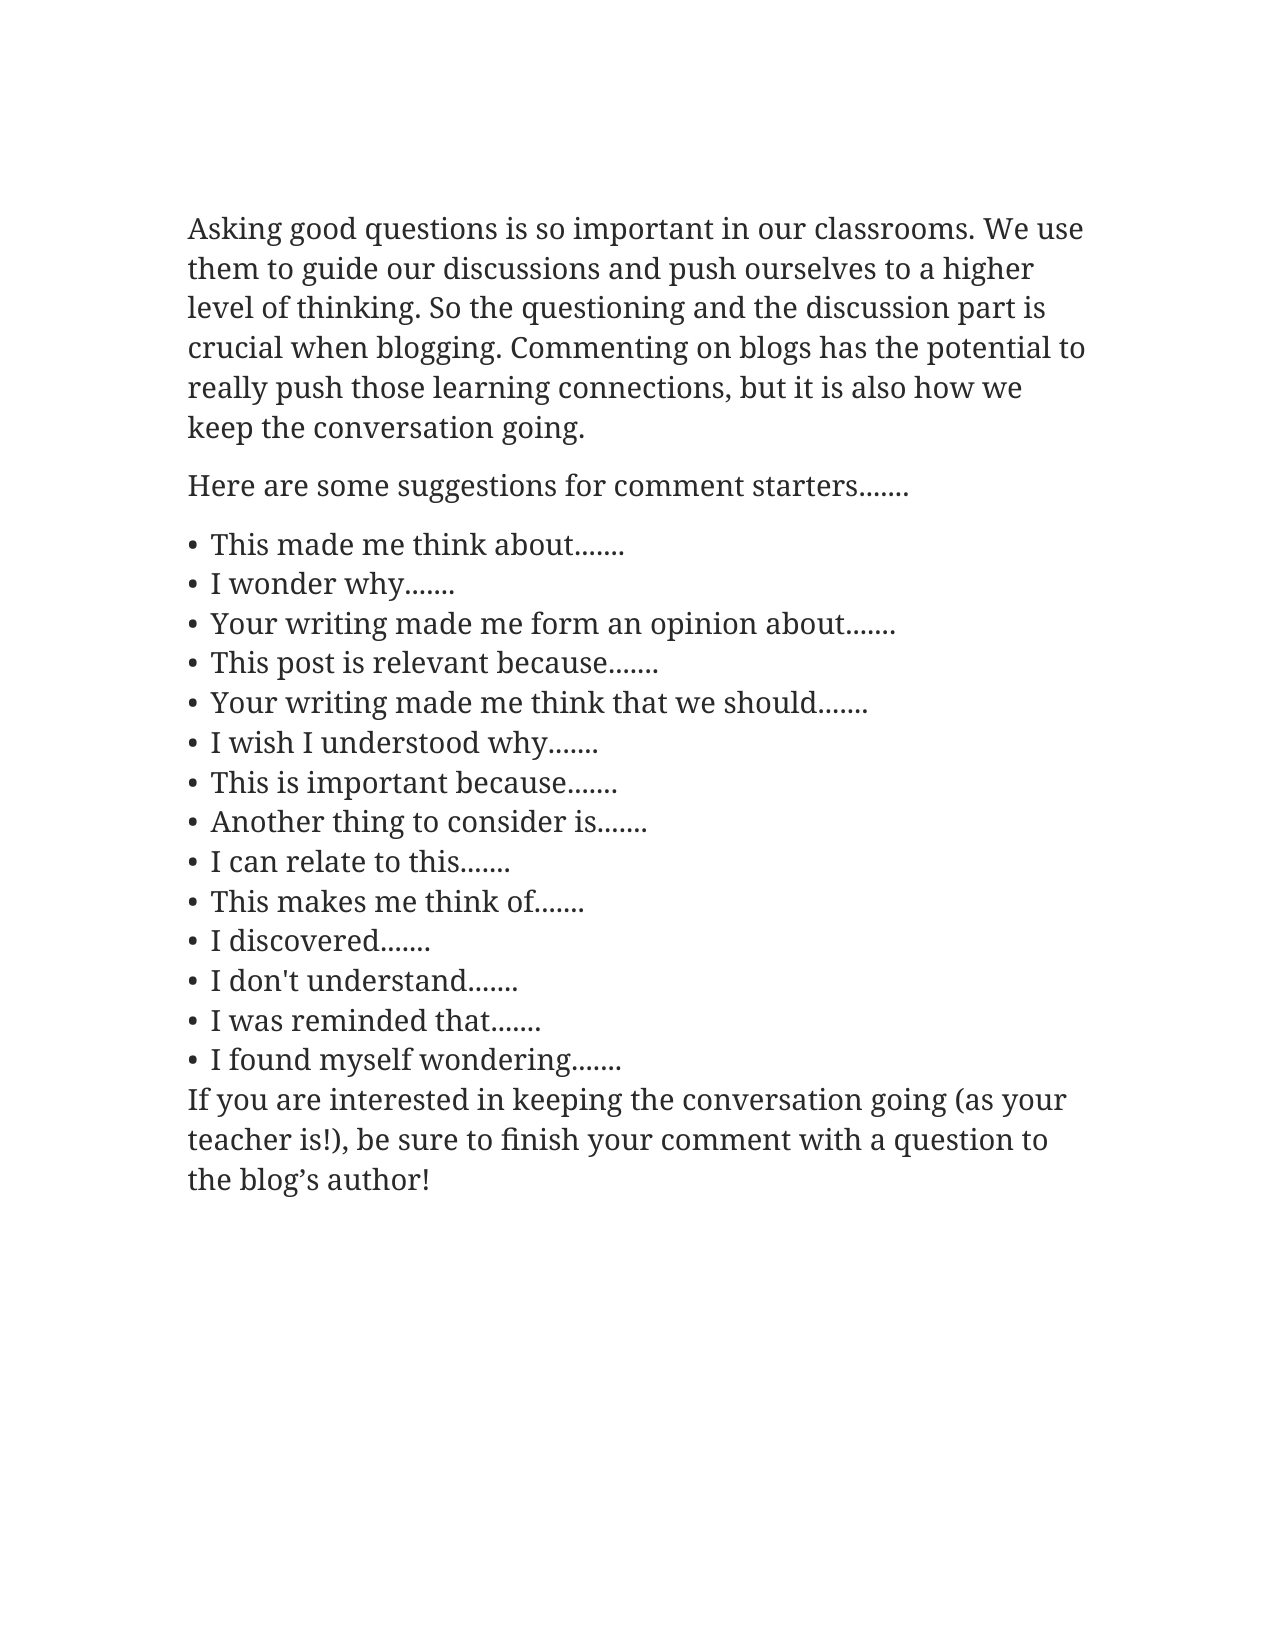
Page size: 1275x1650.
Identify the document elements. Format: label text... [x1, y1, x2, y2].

list I found myself wondering....... [187, 1040, 1087, 1079]
list This made me think about....... [187, 524, 1087, 563]
list I wish I understood why....... [187, 722, 1087, 762]
text Here are some suggestions for comment starters....... [187, 465, 1087, 505]
list I discovered....... [187, 921, 1087, 960]
list This makes me think of....... [187, 881, 1087, 921]
list Your writing made me think that we should....... [187, 682, 1087, 722]
text If you are interested in keeping the conversation going (as your teacher is!), be sure to finish your comment with a question to the blog’s author! [187, 1079, 1087, 1198]
list I don't understand....... [187, 960, 1087, 1000]
text Asking good questions is so important in our classrooms. We use them to guide our discussions and push ourselves to a higher level of thinking. So the questioning and the discussion part is crucial when blogging. Commenting on blogs has the potential to really push those learning connections, but it is also how we keep the conversation going. [187, 208, 1087, 447]
list This is important because....... [187, 762, 1087, 802]
list Your writing made me form an opinion about....... [187, 603, 1087, 643]
list I can relate to this....... [187, 841, 1087, 881]
list This post is relevant because....... [187, 643, 1087, 682]
list I was reminded that....... [187, 1000, 1087, 1040]
list Another thing to consider is....... [187, 802, 1087, 841]
list I wonder why....... [187, 563, 1087, 603]
